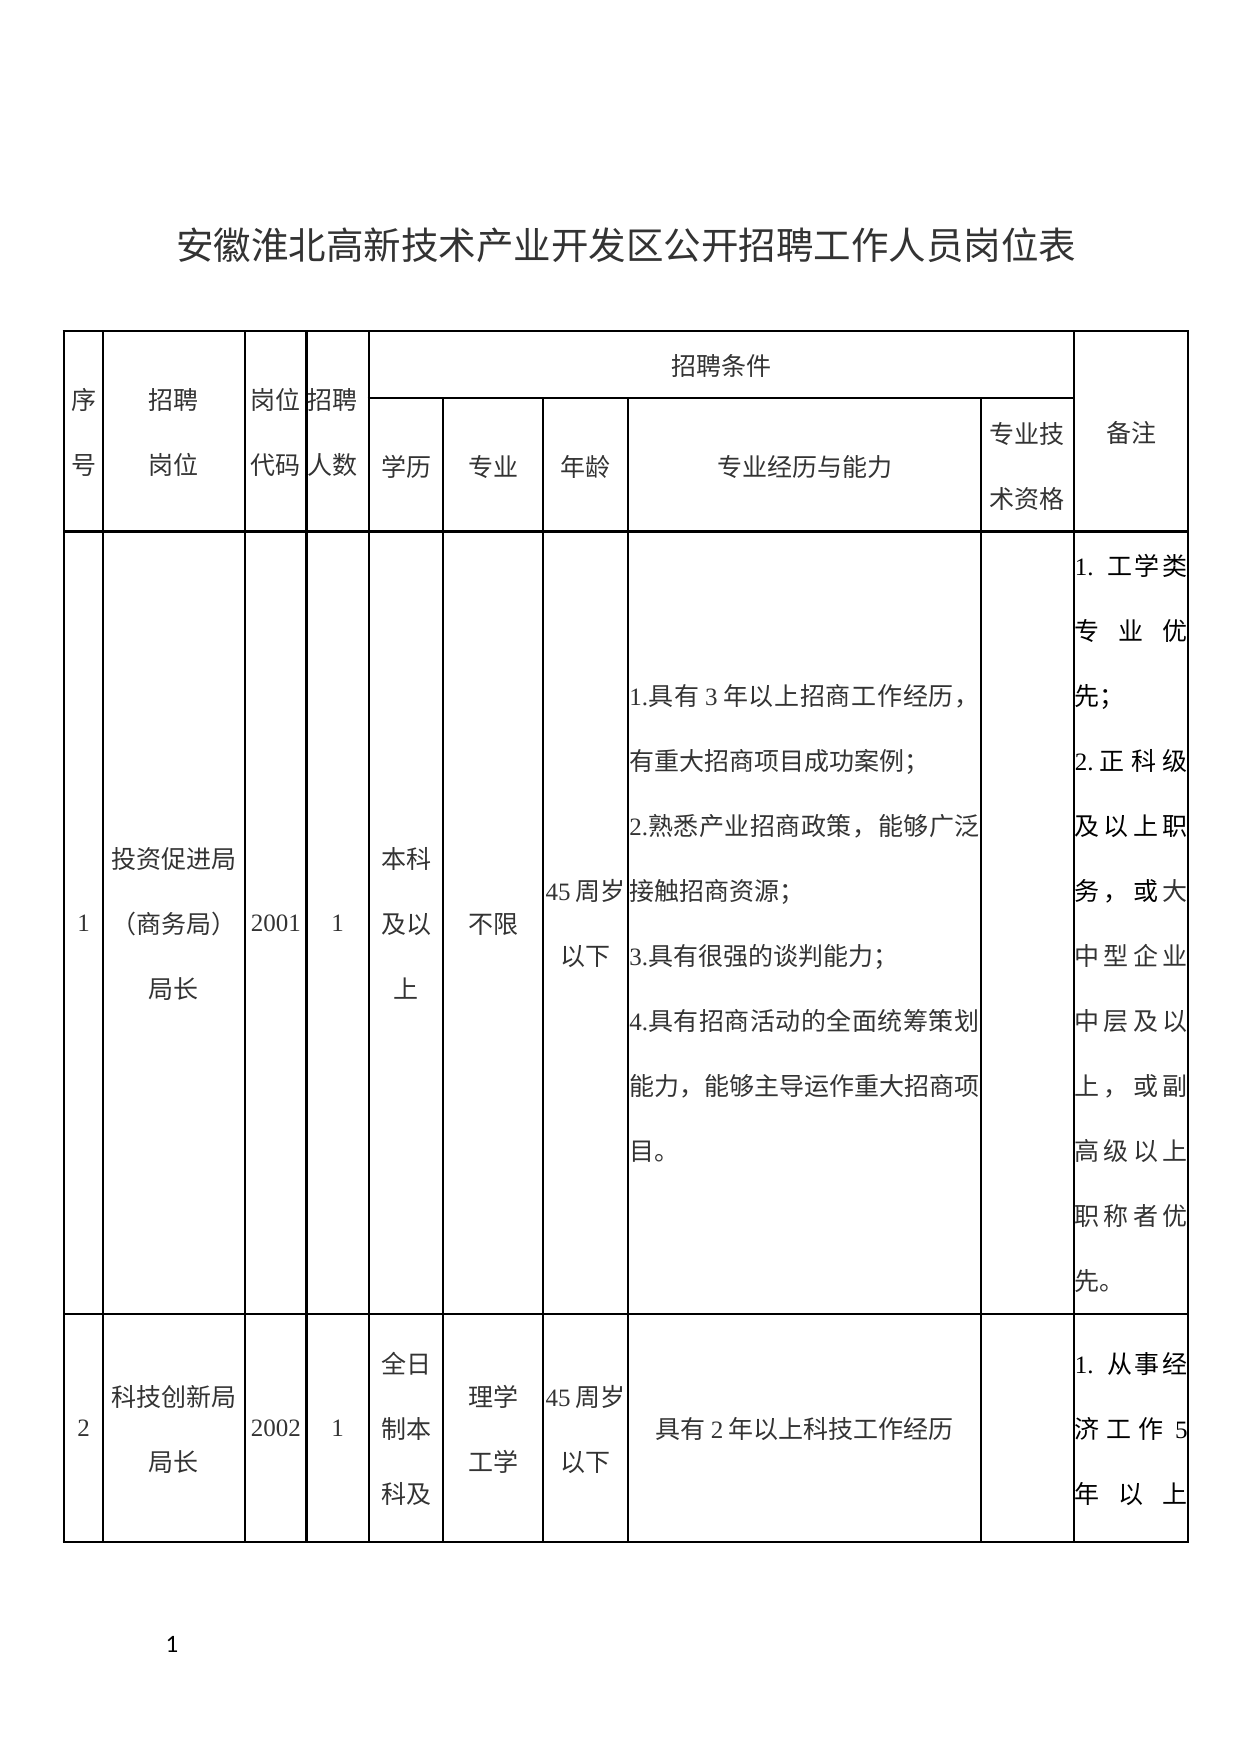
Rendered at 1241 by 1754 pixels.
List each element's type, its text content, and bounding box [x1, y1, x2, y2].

text 安徽淮北高新技术产业开发区公开招聘工作人员岗位表 [165, 211, 1087, 276]
table_cell 年龄 [544, 399, 627, 530]
table_header 招聘 人数 [308, 332, 368, 530]
table_cell 1 [308, 533, 368, 1312]
table_cell 1 [65, 533, 102, 1312]
table_cell 专业 [444, 399, 542, 530]
table_cell 2 [65, 1315, 102, 1541]
table_cell 45周岁以下 [544, 1315, 627, 1541]
table_header 备注 [1075, 332, 1187, 530]
table_header 招聘 岗位 [104, 332, 244, 530]
table_cell 具有2年以上科技工作经历 [629, 1315, 980, 1541]
table_cell 工学类专业优先； 2.正科级及以上职务，或大中型企业中层及以上，或副高级以上职称者优先。 [1075, 533, 1187, 1312]
table_cell 本科及以上 [370, 533, 442, 1312]
table_cell 2002 [246, 1315, 305, 1541]
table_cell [1075, 1315, 1187, 1541]
table_cell 不限 [444, 533, 542, 1312]
table_cell 1.具有3年以上招商工作经历，有重大招商项目成功案例； 2.熟悉产业招商政策，能够广泛接触招商资源； 3.具有很强的谈判能力； 4.具有招商活动的全面统筹策划能力，能够主导运作重大招商项目。 [629, 533, 980, 1312]
table_cell [982, 1315, 1073, 1541]
table_cell 科技创新局局长 [104, 1315, 244, 1541]
table_cell 全日制本科及以上 [370, 1315, 442, 1541]
table_cell 1 [308, 1315, 368, 1541]
table_cell 专业技术资格 [982, 399, 1073, 530]
table_cell [982, 533, 1073, 1312]
table_cell 学历 [370, 399, 442, 530]
table_cell 理学 工学 [444, 1315, 542, 1541]
table_cell 专业经历与能力 [629, 399, 980, 530]
table_header 招聘条件 [370, 332, 1073, 397]
table_cell 45周岁以下 [544, 533, 627, 1312]
table_header 序号 [65, 332, 102, 530]
table_cell 投资促进局（商务局） 局长 [104, 533, 244, 1312]
table_cell 2001 [246, 533, 305, 1312]
table_header 岗位代码 [246, 332, 305, 530]
